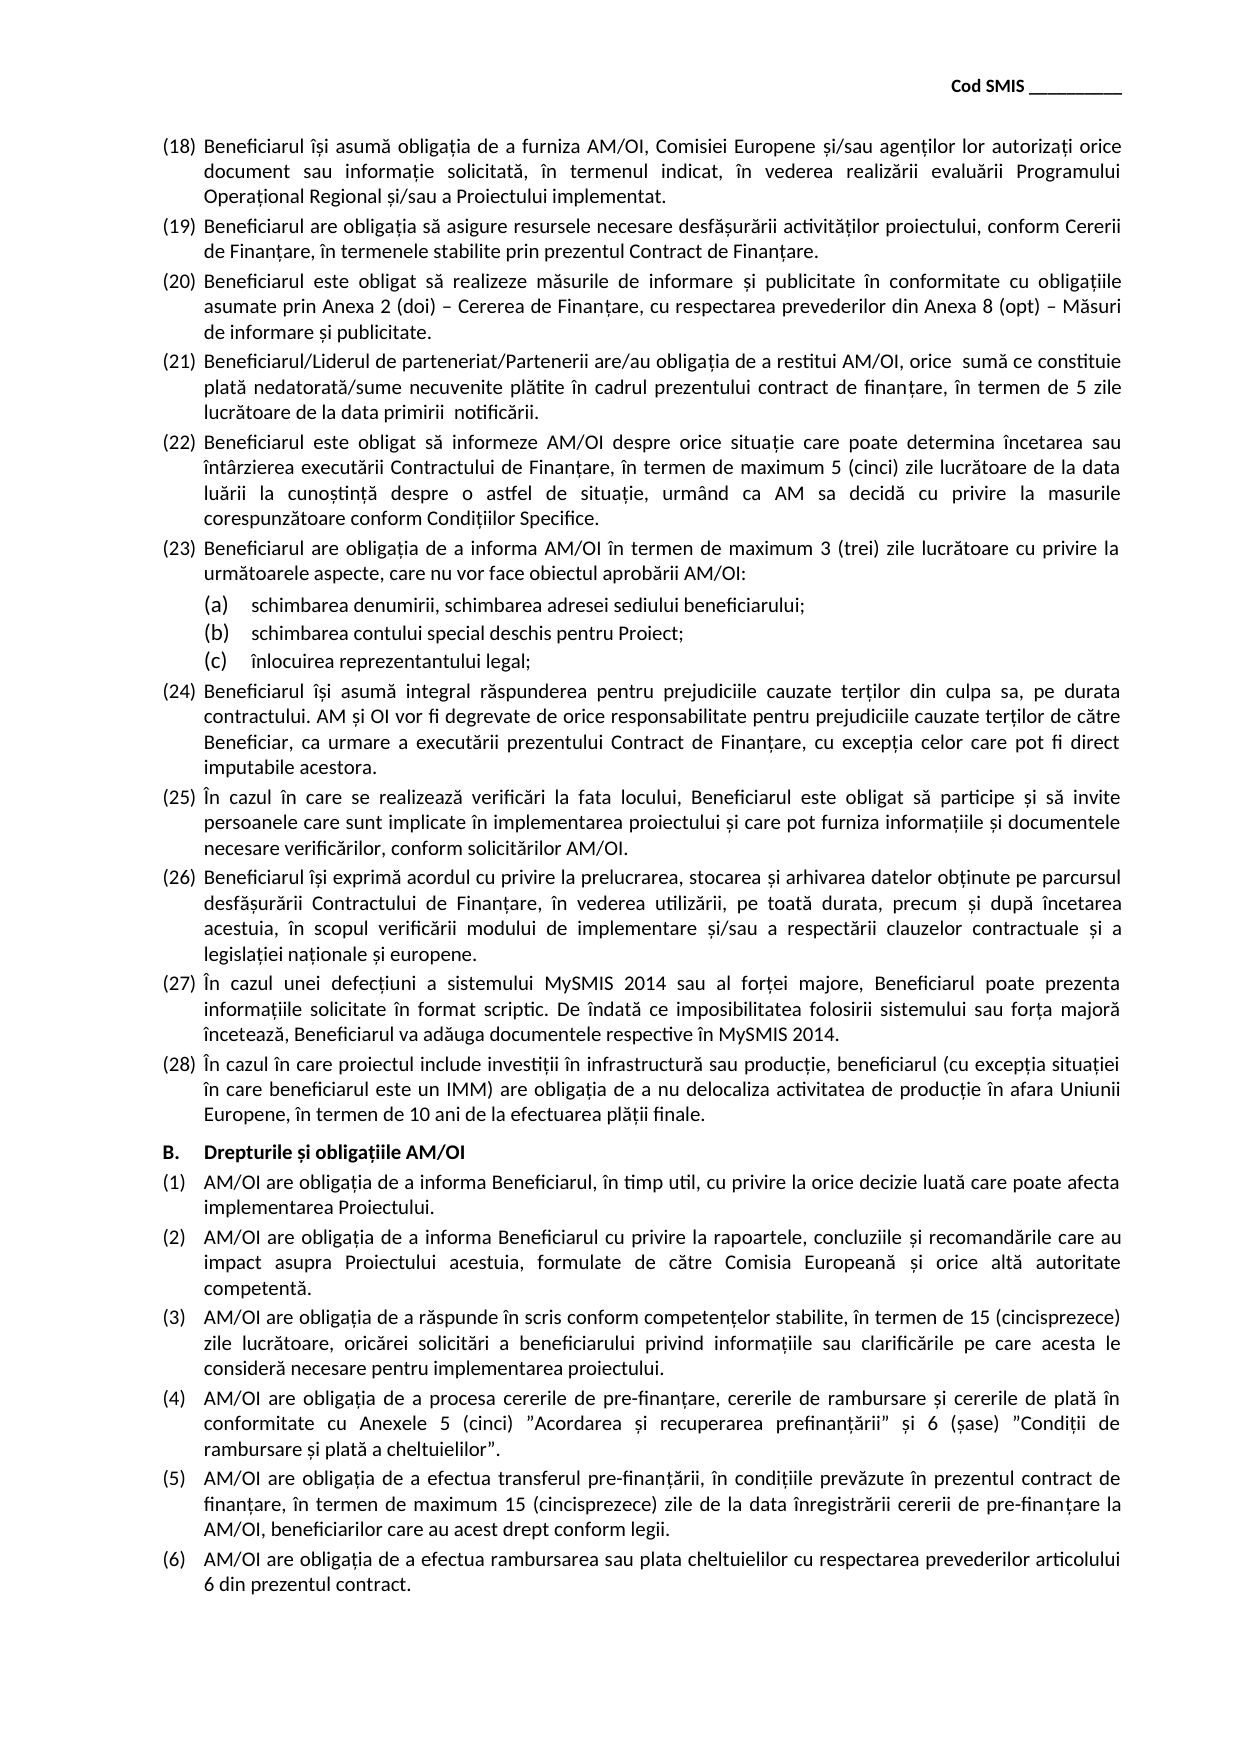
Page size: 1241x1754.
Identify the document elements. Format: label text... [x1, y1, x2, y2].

text În cazul unei defecțiuni a sistemului MySMIS 2014 sau al forței majore, Beneficiarul poate prezenta informațiile solicitate în format scriptic. De îndată ce imposibilitatea folosirii sistemului sau forța majoră încetează, Beneficiarul va adăuga documentele respective în MySMIS 2014. [162, 970, 1122, 1047]
text schimbarea contului special deschis pentru Proiect; [204, 618, 1122, 646]
text Beneficiarul/Liderul de parteneriat/Partenerii are/au obligaţia de a restitui AM/OI, orice sumă ce constituie plată nedatorată/sume necuvenite plătite în cadrul prezentului contract de finanţare, în termen de 5 zile lucrătoare de la data primirii notificării. [162, 349, 1122, 425]
text Drepturile și obligațiile AM/OI [162, 1139, 1122, 1165]
text Beneficiarul îşi asumă obligaţia de a furniza AM/OI, Comisiei Europene şi/sau agenţilor lor autorizaţi orice document sau informaţie solicitată, în termenul indicat, în vederea realizării evaluării Programului Operaţional Regional şi/sau a Proiectului implementat. [162, 133, 1122, 209]
text AM/OI are obligaţia de a informa Beneficiarul, în timp util, cu privire la orice decizie luată care poate afecta implementarea Proiectului. [162, 1169, 1122, 1220]
text În cazul în care se realizează verificări la fata locului, Beneficiarul este obligat să participe și să invite persoanele care sunt implicate în implementarea proiectului și care pot furniza informațiile și documentele necesare verificărilor, conform solicitărilor AM/OI. [162, 784, 1122, 860]
text În cazul în care proiectul include investiții în infrastructură sau producție, beneficiarul (cu excepția situației în care beneficiarul este un IMM) are obligația de a nu delocaliza activitatea de producție în afara Uniunii Europene, în termen de 10 ani de la efectuarea plății finale. [162, 1051, 1122, 1127]
text Beneficiarul îşi exprimă acordul cu privire la prelucrarea, stocarea şi arhivarea datelor obținute pe parcursul desfăşurării Contractului de Finanțare, în vederea utilizării, pe toată durata, precum şi după încetarea acestuia, în scopul verificării modului de implementare şi/sau a respectării clauzelor contractuale şi a legislației naționale şi europene. [162, 864, 1122, 966]
text Beneficiarul are obligația de a informa AM/OI în termen de maximum 3 (trei) zile lucrătoare cu privire la următoarele aspecte, care nu vor face obiectul aprobării AM/OI: [162, 535, 1122, 586]
text AM/OI are obligația de a efectua rambursarea sau plata cheltuielilor cu respectarea prevederilor articolului 6 din prezentul contract. [162, 1546, 1122, 1597]
text Beneficiarul își asumă integral răspunderea pentru prejudiciile cauzate terților din culpa sa, pe durata contractului. AM și OI vor fi degrevate de orice responsabilitate pentru prejudiciile cauzate terților de către Beneficiar, ca urmare a executării prezentului Contract de Finanțare, cu excepția celor care pot fi direct imputabile acestora. [162, 678, 1122, 780]
text AM/OI are obligația de a răspunde în scris conform competențelor stabilite, în termen de 15 (cincisprezece) zile lucrătoare, oricărei solicitări a beneficiarului privind informațiile sau clarificările pe care acesta le consideră necesare pentru implementarea proiectului. [162, 1304, 1122, 1381]
text Beneficiarul este obligat să informeze AM/OI despre orice situaţie care poate determina încetarea sau întârzierea executării Contractului de Finanțare, în termen de maximum 5 (cinci) zile lucrătoare de la data luării la cunoştinţă despre o astfel de situaţie, urmând ca AM sa decidă cu privire la masurile corespunzătoare conform Condițiilor Specifice. [162, 429, 1122, 531]
text Beneficiarul are obligaţia să asigure resursele necesare desfășurării activităților proiectului, conform Cererii de Finanțare, în termenele stabilite prin prezentul Contract de Finanțare. [162, 213, 1122, 264]
text AM/OI are obligația de a efectua transferul pre-finanţării, în condiţiile prevăzute în prezentul contract de finanţare, în termen de maximum 15 (cincisprezece) zile de la data înregistrării cererii de pre-finanţare la AM/OI, beneficiarilor care au acest drept conform legii. [162, 1465, 1122, 1542]
text AM/OI are obligația de a procesa cererile de pre-finanțare, cererile de rambursare și cererile de plată în conformitate cu Anexele 5 (cinci) ”Acordarea și recuperarea prefinanțării” și 6 (șase) ”Condiții de rambursare și plată a cheltuielilor”. [162, 1385, 1122, 1461]
text Beneficiarul este obligat să realizeze măsurile de informare şi publicitate în conformitate cu obligaţiile asumate prin Anexa 2 (doi) – Cererea de Finanţare, cu respectarea prevederilor din Anexa 8 (opt) – Măsuri de informare şi publicitate. [162, 268, 1122, 344]
text înlocuirea reprezentantului legal; [204, 646, 1122, 674]
text AM/OI are obligaţia de a informa Beneficiarul cu privire la rapoartele, concluziile şi recomandările care au impact asupra Proiectului acestuia, formulate de către Comisia Europeană şi orice altă autoritate competentă. [162, 1224, 1122, 1300]
text schimbarea denumirii, schimbarea adresei sediului beneficiarului; [204, 590, 1122, 618]
